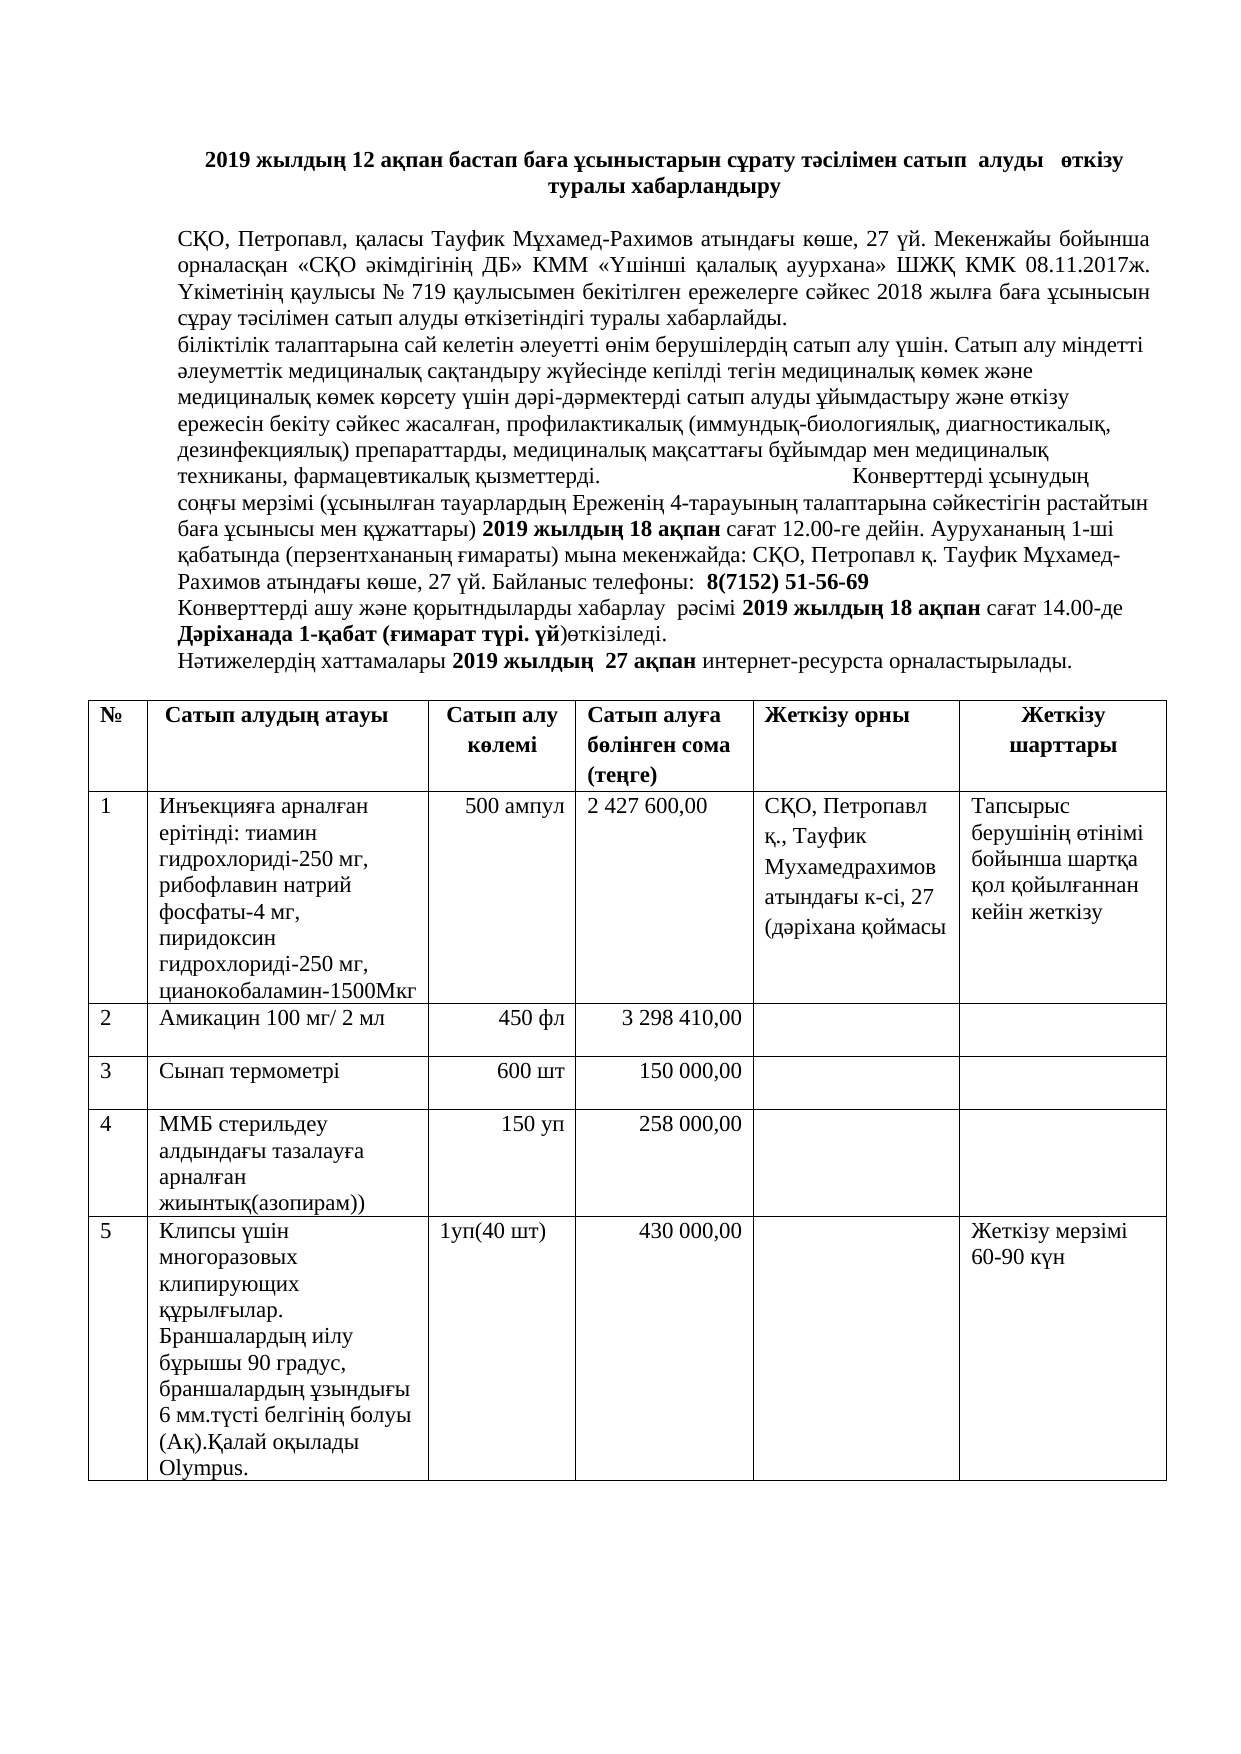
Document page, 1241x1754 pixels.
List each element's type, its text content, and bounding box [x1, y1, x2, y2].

table_header Сатып алуға бөлінген сома (теңге) [576, 701, 753, 791]
table_cell Тапсырыс берушінің өтінімі бойынша шартқа қол қойылғаннан кейін жеткізу [960, 792, 1166, 1003]
table_header Сатып алудың атауы [148, 701, 428, 791]
table_cell 1 [89, 792, 147, 1003]
text Конверттерді ашу және қорытндыларды хабарлау рәсімі 2019 жылдың 18 ақпан сағат 14.00-де Дәріханада 1-қабат (ғимарат түрі. үй)өткізіледі. [177, 594, 1152, 647]
table_cell Клипсы үшін многоразовых клипирующих құрылғылар. Браншалардың иілу бұрышы 90 градус, браншалардың ұзындығы 6 мм.түсті белгінің болуы (Ақ).Қалай оқылады Olympus. [148, 1217, 428, 1480]
text СҚО, Петропавл, қаласы Тауфик Мұхамед-Рахимов атындағы көше, 27 үй. Мекенжайы бойынша орналасқан «СҚО әкімдігінің ДБ» КММ «Үшінші қалалық ауурхана» ШЖҚ КМК 08.11.2017ж. Үкіметінің қаулысы № 719 қаулысымен бекітілген ережелерге сәйкес 2018 жылға баға ұсынысын сұрау тәсілімен сатып алуды өткізетіндігі туралы хабарлайды. [177, 225, 1152, 331]
table_cell [754, 1057, 959, 1109]
table_cell 1уп(40 шт) [429, 1217, 575, 1480]
table_cell 450 фл [429, 1004, 575, 1056]
table_cell 2 [89, 1004, 147, 1056]
table_cell [754, 1217, 959, 1480]
text 2019 жылдың 12 ақпан бастап баға ұсыныстарын сұрату тәсілімен сатып алуды өткізу туралы хабарландыру [177, 146, 1152, 199]
table_cell Сынап термометрі [148, 1057, 428, 1109]
table_header Сатып алу көлемі [429, 701, 575, 791]
table_cell ММБ стерильдеу алдындағы тазалауға арналған жиынтық(азопирам)) [148, 1110, 428, 1216]
table_cell 5 [89, 1217, 147, 1480]
table_cell 4 [89, 1110, 147, 1216]
table_cell [754, 1004, 959, 1056]
table_cell 430 000,00 [576, 1217, 753, 1480]
table_cell 2 427 600,00 [576, 792, 753, 1003]
table_cell 150 000,00 [576, 1057, 753, 1109]
table_cell 600 шт [429, 1057, 575, 1109]
table_header Жеткізу шарттары [960, 701, 1166, 791]
table_cell [960, 1004, 1166, 1056]
table_cell 150 уп [429, 1110, 575, 1216]
table_cell [960, 1110, 1166, 1216]
table_cell 500 ампул [429, 792, 575, 1003]
table_cell 3 298 410,00 [576, 1004, 753, 1056]
table_cell Инъекцияға арналған ерітінді: тиамин гидрохлориді-250 мг, рибофлавин натрий фосфаты-4 мг, пиридоксин гидрохлориді-250 мг, цианокобаламин-1500Мкг [148, 792, 428, 1003]
table_cell Жеткізу мерзімі 60-90 күн [960, 1217, 1166, 1480]
text біліктілік талаптарына сай келетін әлеуетті өнім берушілердің сатып алу үшін. Сатып алу міндетті әлеуметтік медициналық сақтандыру жүйесінде кепілді тегін медициналық көмек және медициналық көмек көрсету үшін дәрі-дәрмектерді сатып алуды ұйымдастыру және өткізу ережесін бекіту сәйкес жасалған, профилактикалық (иммундық-биологиялық, диагностикалық, дезинфекциялық) препараттарды, медициналық мақсаттағы бұйымдар мен медициналық техниканы, фармацевтикалық қызметтерді. Конверттерді ұсынудың соңғы мерзімі (ұсынылған тауарлардың Ереженің 4-тарауының талаптарына сәйкестігін растайтын баға ұсынысы мен құжаттары) 2019 жылдың 18 ақпан сағат 12.00-ге дейін. Аурухананың 1-ші қабатында (перзентхананың ғимараты) мына мекенжайда: СҚО, Петропавл қ. Тауфик Мұхамед-Рахимов атындағы көше, 27 үй. Байланыс телефоны: 8(7152) 51-56-69 [177, 331, 1152, 594]
table_cell 258 000,00 [576, 1110, 753, 1216]
table_cell Амикацин 100 мг/ 2 мл [148, 1004, 428, 1056]
table_cell СҚО, Петропавл қ., Тауфик Мухамедрахимов атындағы к-сі, 27 (дәріхана қоймасы [754, 792, 959, 1003]
table_cell [754, 1110, 959, 1216]
text Нәтижелердің хаттамалары 2019 жылдың 27 ақпан интернет-ресурста орналастырылады. [177, 647, 1152, 673]
table_header Жеткізу орны [754, 701, 959, 791]
table_cell [960, 1057, 1166, 1109]
table_cell 3 [89, 1057, 147, 1109]
table_header № [89, 701, 147, 791]
